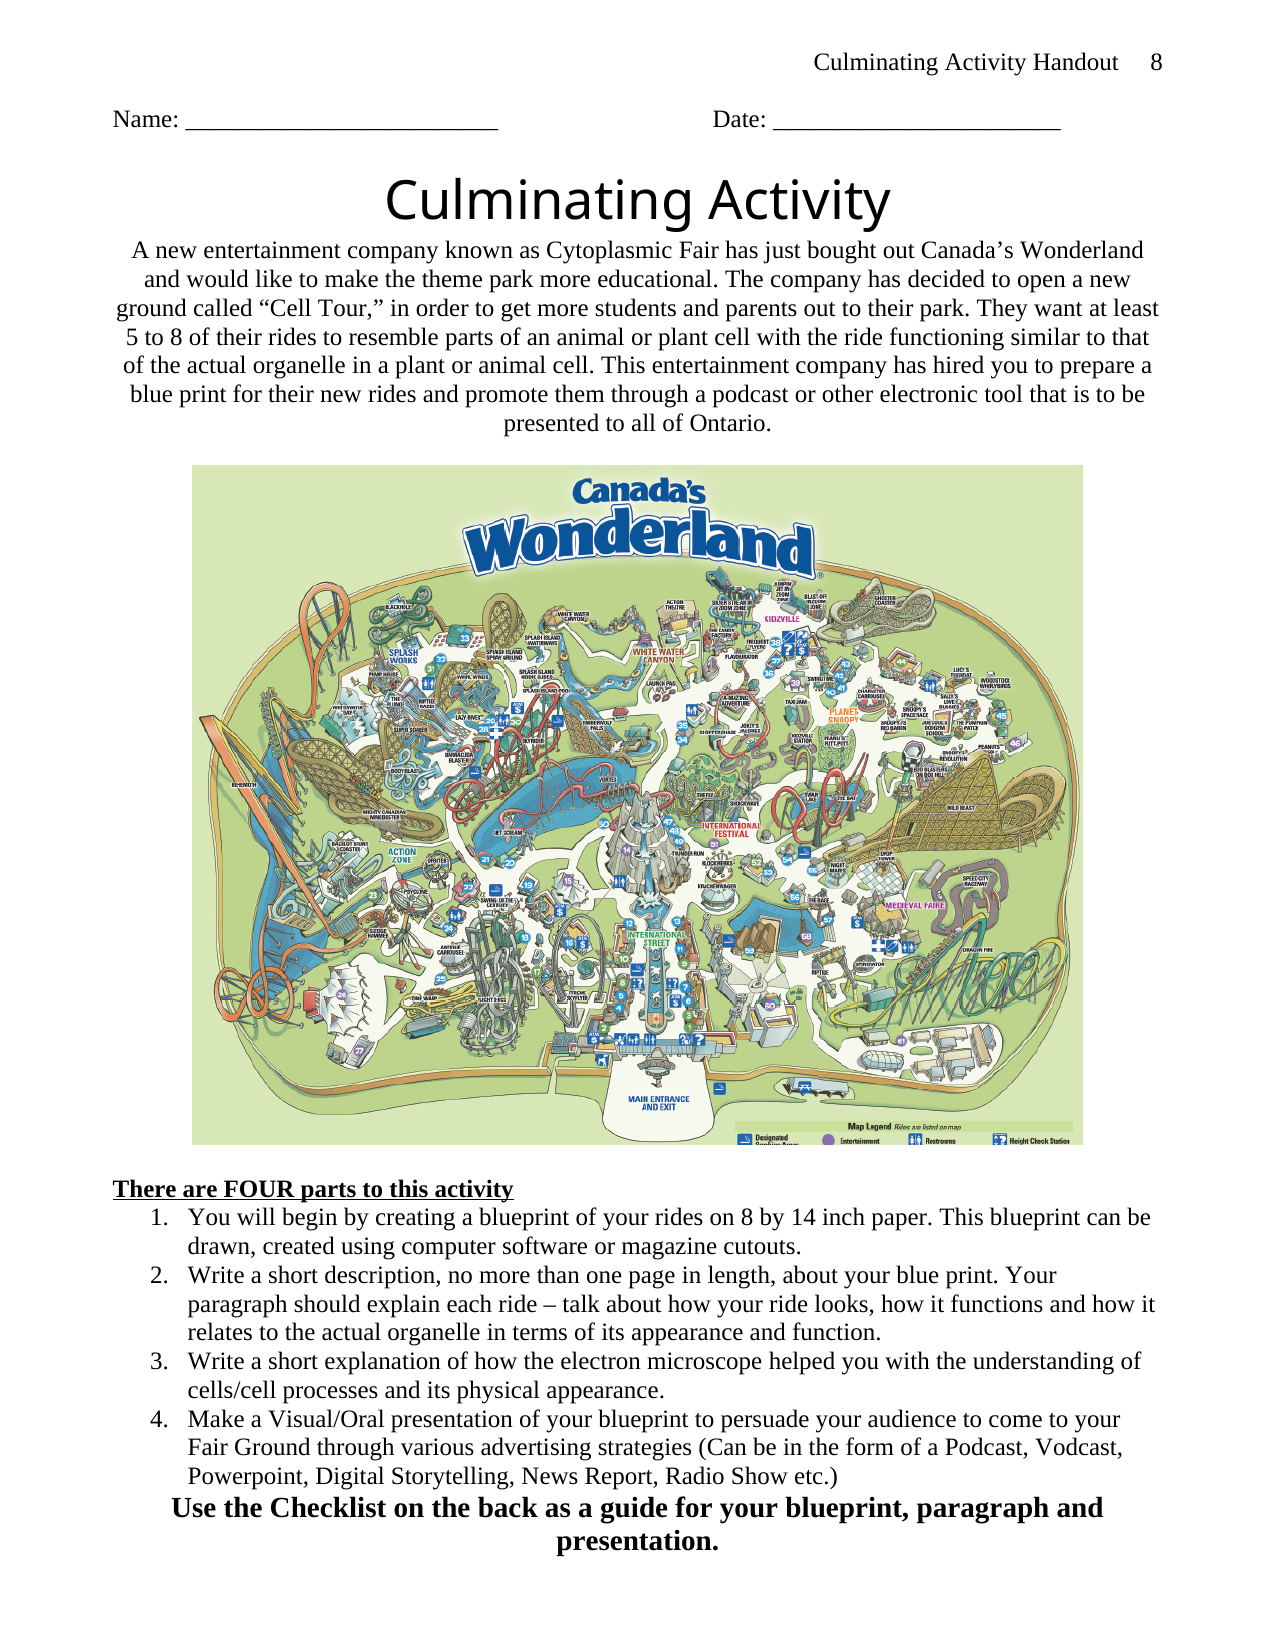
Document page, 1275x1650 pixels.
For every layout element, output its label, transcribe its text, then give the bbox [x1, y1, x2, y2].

text There are FOUR parts to this activity [112, 1174, 1162, 1202]
list Write a short description, no more than one page in length, about your blue print. Your paragraph should explain each ride – talk about how your ride looks, how it functions and how it relates to the actual organelle in terms of its appearance and function. [150, 1260, 1162, 1346]
text A new entertainment company known as Cytoplasmic Fair has just bought out Canada’s Wonderland and would like to make the theme park more educational. The company has decided to open a new ground called “Cell Tour,” in order to get more students and parents out to their park. They want at least 5 to 8 of their rides to resemble parts of an animal or plant cell with the ride functioning similar to that of the actual organelle in a plant or animal cell. This entertainment company has hired you to prepare a blue print for their new rides and promote them through a podcast or other electronic tool that is to be presented to all of Ontario. [112, 235, 1162, 437]
list Write a short explanation of how the electron microscope helped you with the understanding of cells/cell processes and its physical appearance. [150, 1346, 1162, 1404]
list You will begin by creating a blueprint of your rides on 8 by 14 inch paper. This blueprint can be drawn, created using computer software or magazine cutouts. [150, 1202, 1162, 1260]
text Culminating Activity [112, 162, 1162, 235]
list Make a Visual/Oral presentation of your blueprint to persuade your audience to come to your Fair Ground through various advertising strategies (Can be in the form of a Podcast, Vodcast, Powerpoint, Digital Storytelling, News Report, Radio Show etc.) [150, 1404, 1162, 1490]
text Use the Checklist on the back as a guide for your blueprint, paragraph and presentation. [112, 1490, 1162, 1557]
text Name: _________________________ Date: _______________________ [112, 104, 1162, 133]
picture [192, 465, 1083, 1145]
